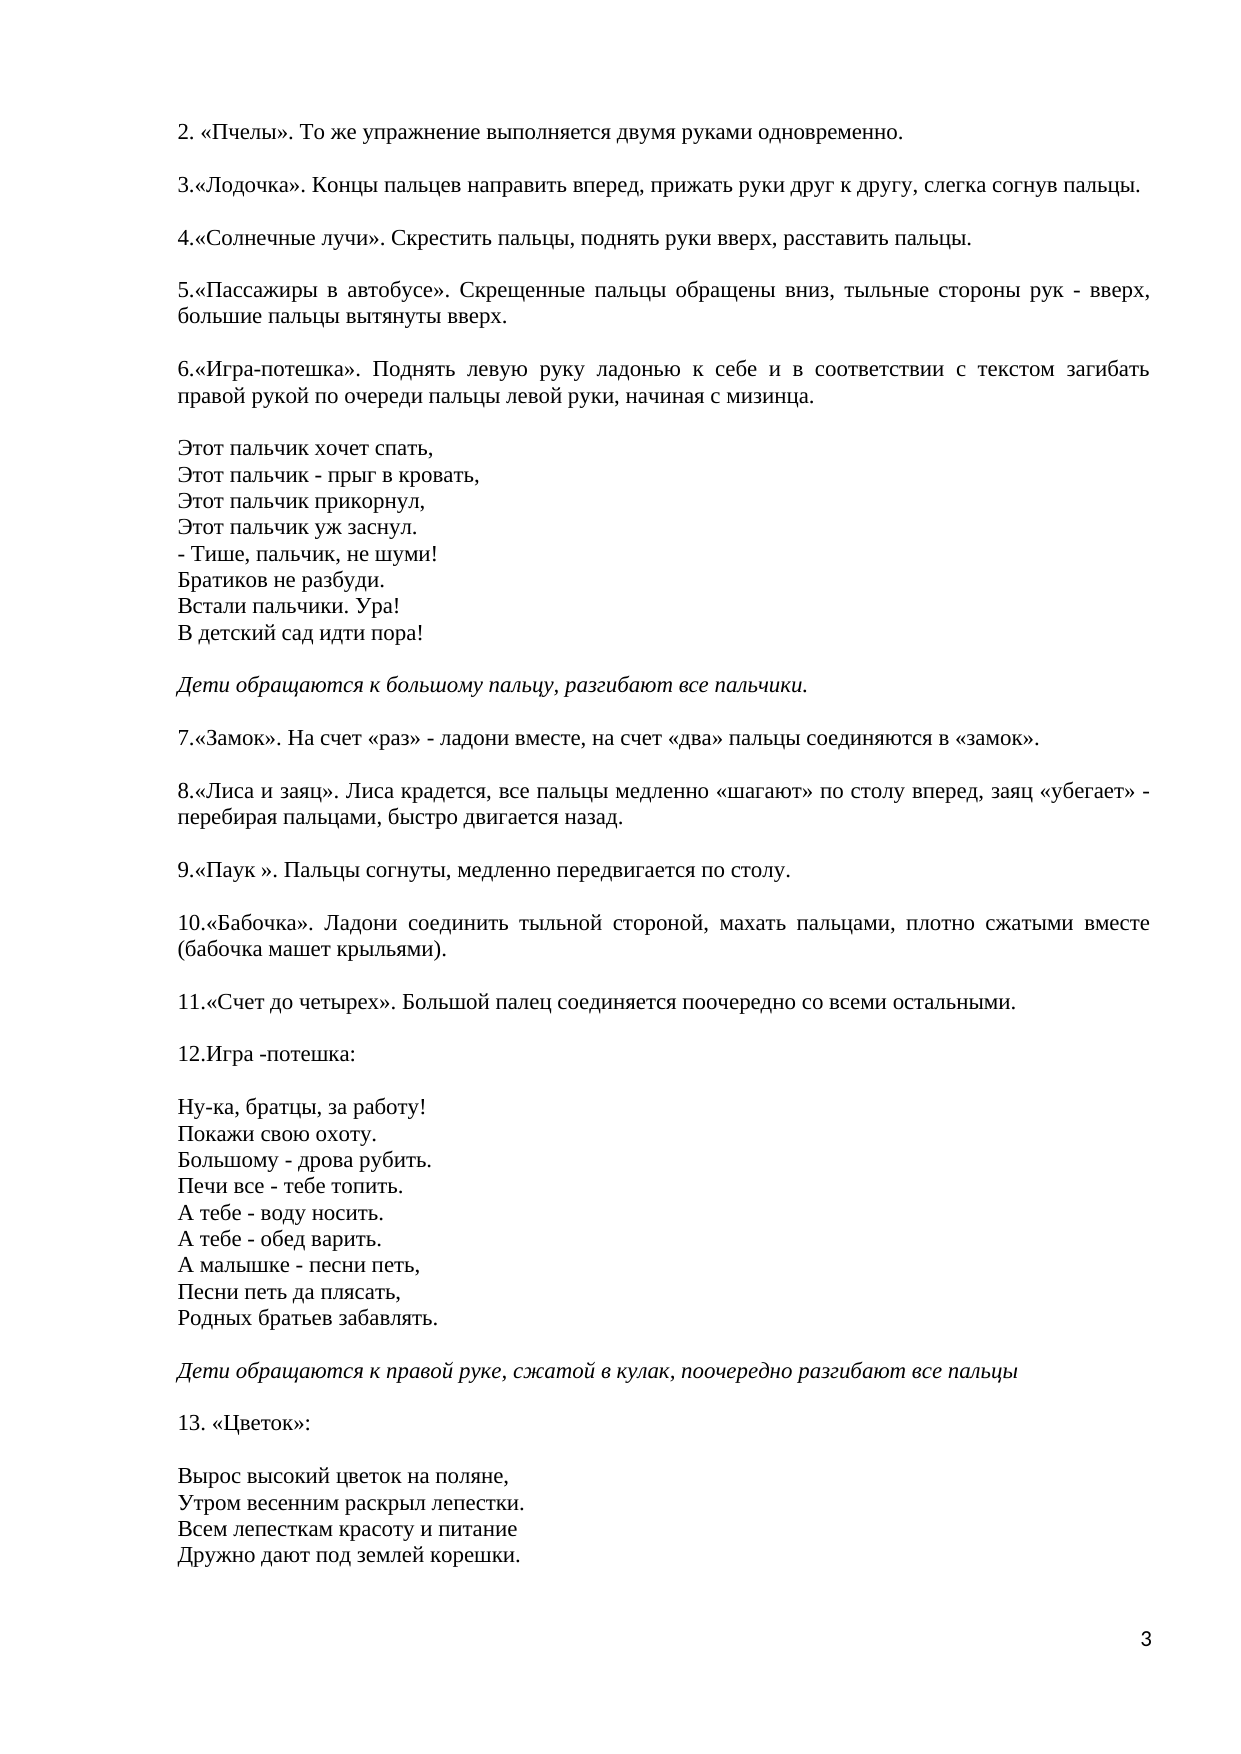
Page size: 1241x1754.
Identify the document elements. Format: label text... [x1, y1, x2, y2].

text Встали пальчики. Ура! [177, 592, 1152, 619]
text Этот пальчик прикорнул, [177, 487, 1152, 513]
text 9.«Паук ». Пальцы согнуты, медленно передвигается по столу. [177, 856, 1152, 882]
text Родных братьев забавлять. [177, 1304, 1152, 1330]
text Песни петь да плясать, [177, 1278, 1152, 1304]
text Всем лепесткам красоту и питание [177, 1515, 1152, 1541]
text Печи все - тебе топить. [177, 1172, 1152, 1199]
text Дружно дают под землей корешки. [177, 1541, 1152, 1568]
text 4.«Солнечные лучи». Скрестить пальцы, поднять руки вверх, расставить пальцы. [177, 223, 1152, 250]
text Большому - дрова рубить. [177, 1146, 1152, 1172]
text А тебе - обед варить. [177, 1225, 1152, 1251]
text 12.Игра -потешка: [177, 1041, 1152, 1067]
text 13. «Цветок»: [177, 1409, 1152, 1436]
text 10.«Бабочка». Ладони соединить тыльной стороной, махать пальцами, плотно сжатыми вместе (бабочка машет крыльями). [177, 909, 1152, 961]
text 3.«Лодочка». Концы пальцев направить вперед, прижать руки друг к другу, слегка согнув пальцы. [177, 171, 1152, 197]
text Ну-ка, братцы, за работу! [177, 1093, 1152, 1119]
text 7.«Замок». На счет «раз» - ладони вместе, на счет «два» пальцы соединяются в «замок». [177, 724, 1152, 751]
text 2. «Пчелы». То же упражнение выполняется двумя руками одновременно. [177, 118, 1152, 144]
text Этот пальчик - прыг в кровать, [177, 461, 1152, 487]
text А тебе - воду носить. [177, 1199, 1152, 1225]
text Этот пальчик уж заснул. [177, 513, 1152, 540]
text В детский сад идти пора! [177, 619, 1152, 645]
text - Тише, пальчик, не шуми! [177, 540, 1152, 566]
text 6.«Игра-потешка». Поднять левую руку ладонью к себе и в соответствии с текстом загибать правой рукой по очереди пальцы левой руки, начиная с мизинца. [177, 355, 1152, 408]
text 11.«Счет до четырех». Большой палец соединяется поочередно со всеми остальными. [177, 988, 1152, 1014]
text Дети обращаются к правой руке, сжатой в кулак, поочередно разгибают все пальцы [177, 1357, 1152, 1383]
text 5.«Пассажиры в автобусе». Скрещенные пальцы обращены вниз, тыльные стороны рук - вверх, большие пальцы вытянуты вверх. [177, 276, 1152, 329]
text Утром весенним раскрыл лепестки. [177, 1488, 1152, 1515]
text Вырос высокий цветок на поляне, [177, 1462, 1152, 1488]
text А малышке - песни петь, [177, 1251, 1152, 1278]
text Братиков не разбуди. [177, 566, 1152, 592]
text Этот пальчик хочет спать, [177, 434, 1152, 461]
text 8.«Лиса и заяц». Лиса крадется, все пальцы медленно «шагают» по столу вперед, заяц «убегает» - перебирая пальцами, быстро двигается назад. [177, 777, 1152, 830]
text Дети обращаются к большому пальцу, разгибают все пальчики. [177, 672, 1152, 698]
text Покажи свою охоту. [177, 1119, 1152, 1146]
